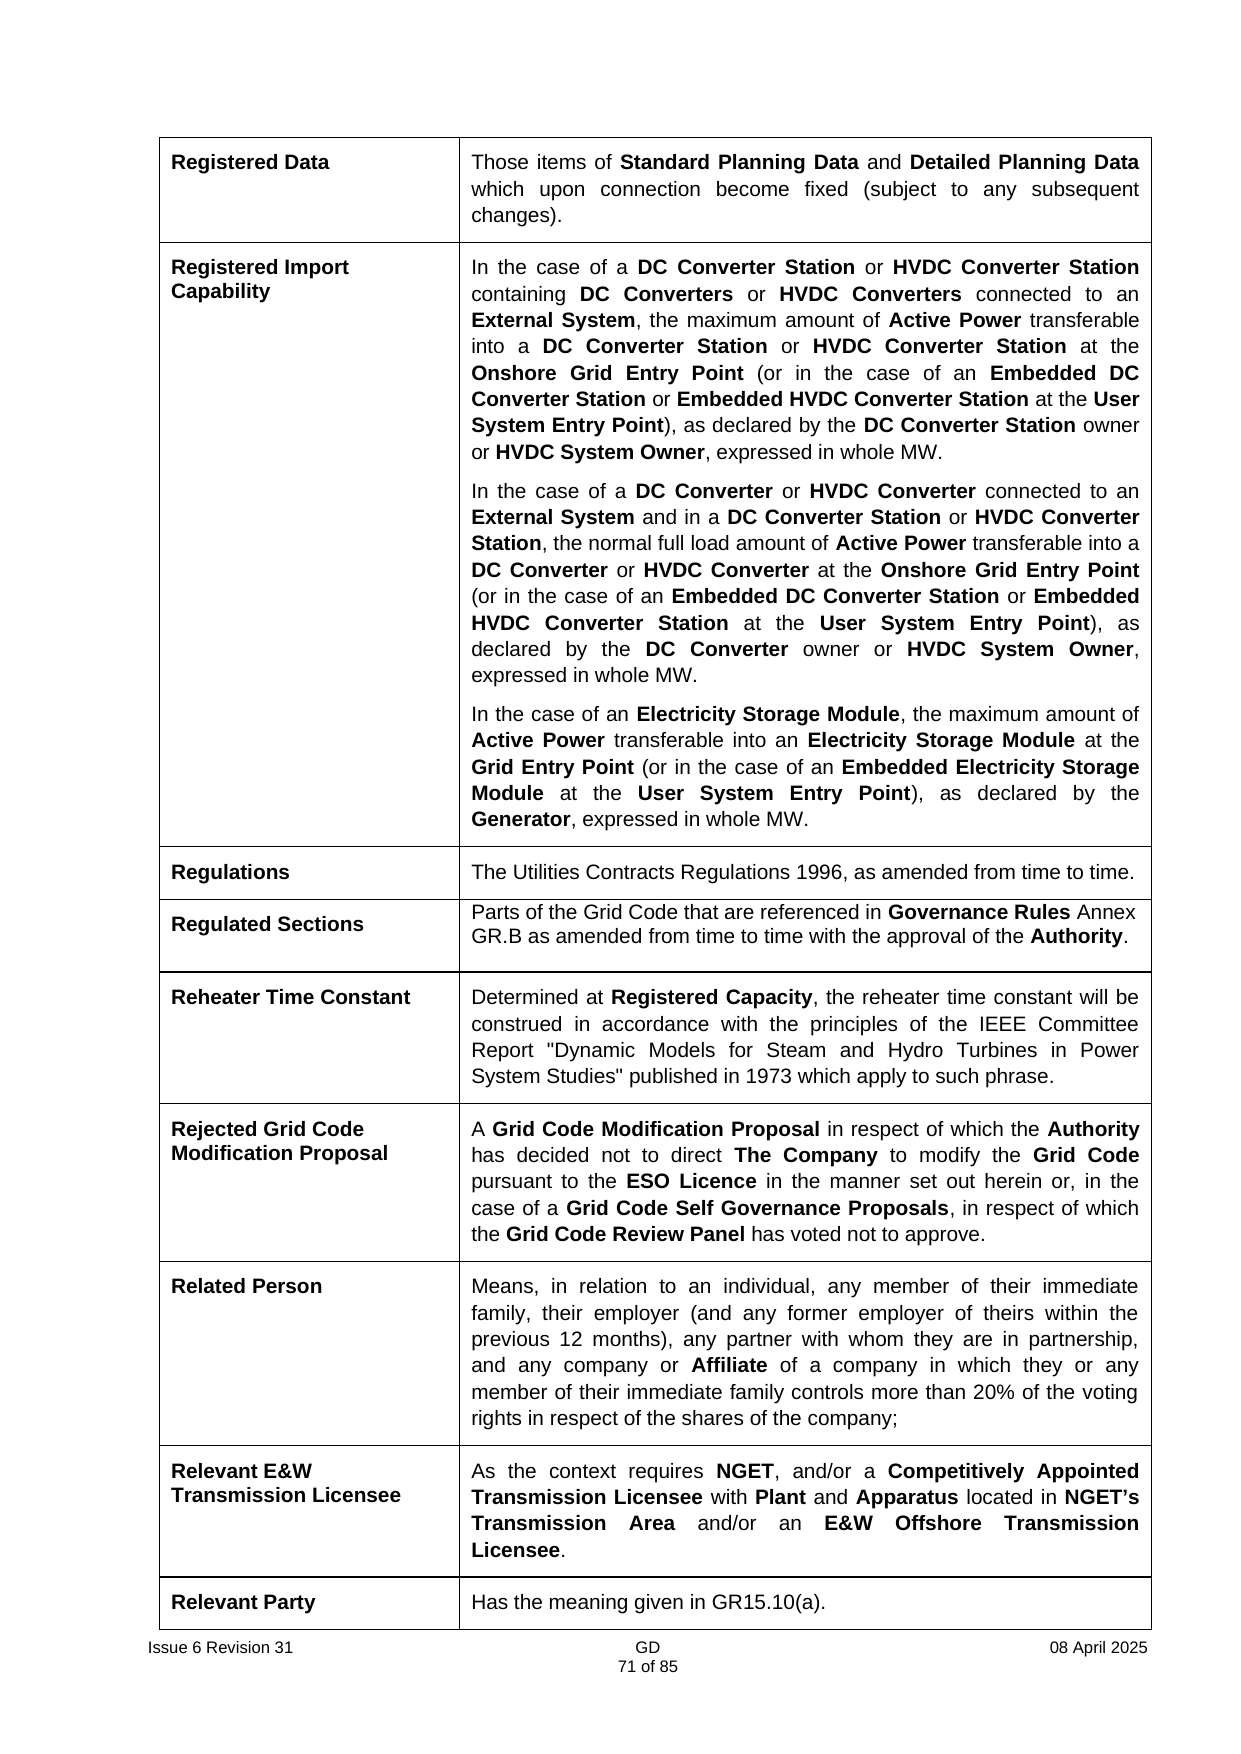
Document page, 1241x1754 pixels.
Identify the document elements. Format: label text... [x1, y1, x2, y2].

table_cell Those items of Standard Planning Data and Detailed Planning Data which upon connection become fixed (subject to any subsequent changes). [460, 138, 1151, 242]
table_cell Relevant E&W Transmission Licensee [160, 1446, 459, 1576]
table_cell Parts of the Grid Code that are referenced in Governance Rules Annex GR.B as amended from time to time with the approval of the Authority. [460, 900, 1151, 971]
table_cell Determined at Registered Capacity, the reheater time constant will be construed in accordance with the principles of the IEEE Committee Report "Dynamic Models for Steam and Hydro Turbines in Power System Studies" published in 1973 which apply to such phrase. [460, 973, 1151, 1103]
table_cell Registered Import Capability [160, 243, 459, 846]
table_cell Relevant Party [160, 1578, 459, 1629]
table_cell Has the meaning given in GR15.10(a). [460, 1578, 1151, 1629]
table_cell Means, in relation to an individual, any member of their immediate family, their employer (and any former employer of theirs within the previous 12 months), any partner with whom they are in partnership, and any company or Affiliate of a company in which they or any member of their immediate family controls more than 20% of the voting rights in respect of the shares of the company; [460, 1262, 1151, 1445]
table_cell Reheater Time Constant [160, 973, 459, 1103]
table_cell Regulations [160, 847, 459, 898]
table_cell The Utilities Contracts Regulations 1996, as amended from time to time. [460, 847, 1151, 898]
table_cell In the case of a DC Converter Station or HVDC Converter Station containing DC Converters or HVDC Converters connected to an External System, the maximum amount of Active Power transferable into a DC Converter Station or HVDC Converter Station at the Onshore Grid Entry Point (or in the case of an Embedded DC Converter Station or Embedded HVDC Converter Station at the User System Entry Point), as declared by the DC Converter Station owner or HVDC System Owner, expressed in whole MW. In the case of a DC Converter or HVDC Converter connected to an External System and in a DC Converter Station or HVDC Converter Station, the normal full load amount of Active Power transferable into a DC Converter or HVDC Converter at the Onshore Grid Entry Point (or in the case of an Embedded DC Converter Station or Embedded HVDC Converter Station at the User System Entry Point), as declared by the DC Converter owner or HVDC System Owner, expressed in whole MW. In the case of an Electricity Storage Module, the maximum amount of Active Power transferable into an Electricity Storage Module at the Grid Entry Point (or in the case of an Embedded Electricity Storage Module at the User System Entry Point), as declared by the Generator, expressed in whole MW. [460, 243, 1151, 846]
table_cell Registered Data [160, 138, 459, 242]
table_cell Rejected Grid Code Modification Proposal [160, 1104, 459, 1261]
table_cell A Grid Code Modification Proposal in respect of which the Authority has decided not to direct The Company to modify the Grid Code pursuant to the ESO Licence in the manner set out herein or, in the case of a Grid Code Self Governance Proposals, in respect of which the Grid Code Review Panel has voted not to approve. [460, 1104, 1151, 1261]
table_cell Regulated Sections [160, 900, 459, 971]
table_cell As the context requires NGET, and/or a Competitively Appointed Transmission Licensee with Plant and Apparatus located in NGET’s Transmission Area and/or an E&W Offshore Transmission Licensee. [460, 1446, 1151, 1576]
table_cell Related Person [160, 1262, 459, 1445]
